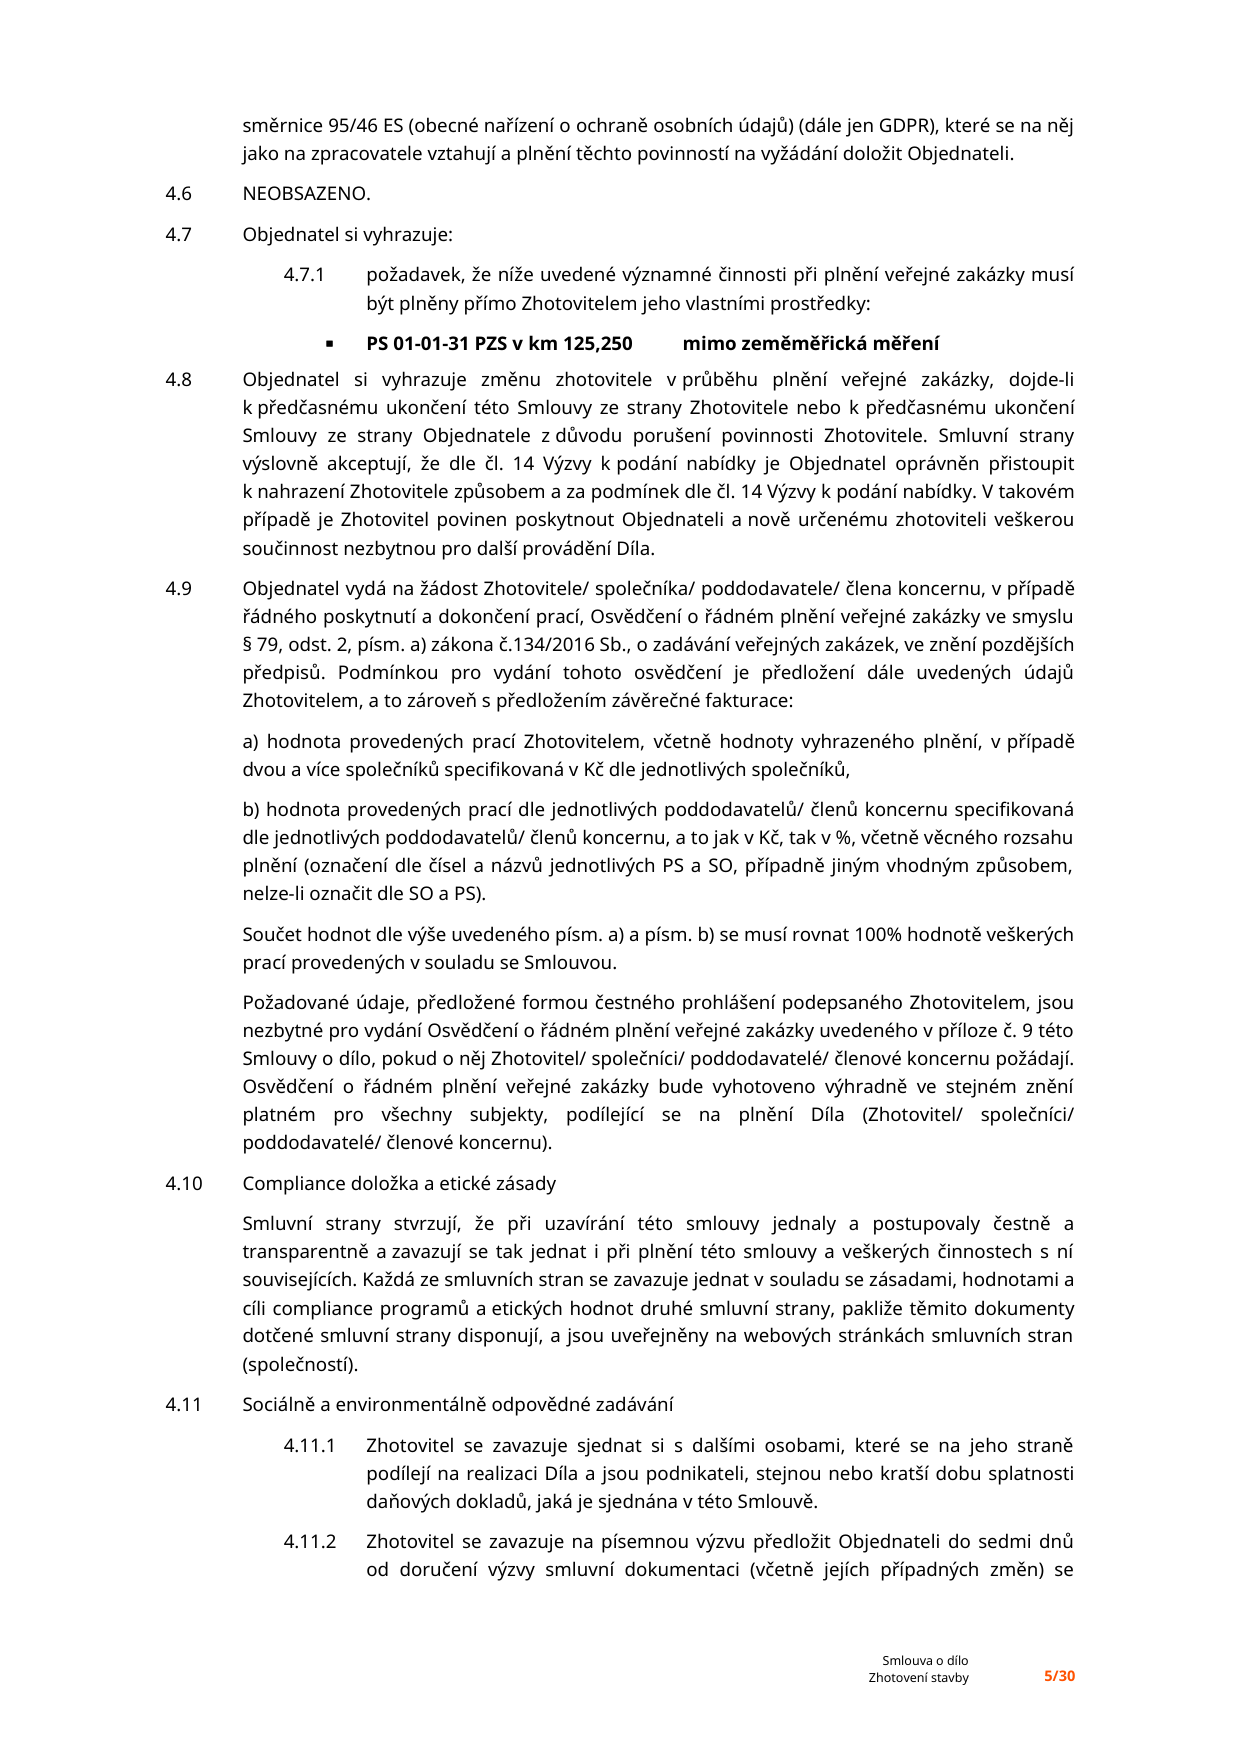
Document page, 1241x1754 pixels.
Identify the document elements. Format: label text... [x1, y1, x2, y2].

list Smluvní strany stvrzují, že při uzavírání této smlouvy jednaly a postupovaly čestně a transparentně a zavazují se tak jednat i při plnění této smlouvy a veškerých činnostech s ní souvisejících. Každá ze smluvních stran se zavazuje jednat v souladu se zásadami, hodnotami a cíli compliance programů a etických hodnot druhé smluvní strany, pakliže těmito dokumenty dotčené smluvní strany disponují, a jsou uveřejněny na webových stránkách smluvních stran (společností). [242, 1211, 1075, 1376]
text Objednatel si vyhrazuje: [165, 221, 1075, 247]
text Compliance doložka a etické zásady [165, 1170, 1075, 1196]
text požadavek, že níže uvedené významné činnosti při plnění veřejné zakázky musí být plněny přímo Zhotovitelem jeho vlastními prostředky: [283, 262, 1075, 315]
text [165, 112, 1075, 166]
list a) hodnota provedených prací Zhotovitelem, včetně hodnoty vyhrazeného plnění, v případě dvou a více společníků specifikovaná v Kč dle jednotlivých společníků, [242, 728, 1075, 781]
text Objednatel si vyhrazuje změnu zhotovitele v průběhu plnění veřejné zakázky, dojde-li k předčasnému ukončení této Smlouvy ze strany Zhotovitele nebo k předčasnému ukončení Smlouvy ze strany Objednatele z důvodu porušení povinnosti Zhotovitele. Smluvní strany výslovně akceptují, že dle čl. 14 Výzvy k podání nabídky je Objednatel oprávněn přistoupit k nahrazení Zhotovitele způsobem a za podmínek dle čl. 14 Výzvy k podání nabídky. V takovém případě je Zhotovitel povinen poskytnout Objednateli a nově určenému zhotoviteli veškerou součinnost nezbytnou pro další provádění Díla. [165, 367, 1075, 560]
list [283, 1528, 1075, 1582]
list Požadované údaje, předložené formou čestného prohlášení podepsaného Zhotovitelem, jsou nezbytné pro vydání Osvědčení o řádném plnění veřejné zakázky uvedeného v příloze č. 9 této Smlouvy o dílo, pokud o něj Zhotovitel/ společníci/ poddodavatelé/ členové koncernu požádají. Osvědčení o řádném plnění veřejné zakázky bude vyhotoveno výhradně ve stejném znění platném pro všechny subjekty, podílející se na plnění Díla (Zhotovitel/ společníci/ poddodavatelé/ členové koncernu). [242, 989, 1075, 1155]
list Součet hodnot dle výše uvedeného písm. a) a písm. b) se musí rovnat 100% hodnotě veškerých prací provedených v souladu se Smlouvou. [242, 921, 1075, 974]
text NEOBSAZENO. [165, 181, 1075, 206]
list Zhotovitel se zavazuje sjednat si s dalšími osobami, které se na jeho straně podílejí na realizaci Díla a jsou podnikateli, stejnou nebo kratší dobu splatnosti daňových dokladů, jaká je sjednána v této Smlouvě. [283, 1432, 1075, 1513]
text PS 01-01-31 PZS v km 125,250 mimo zeměměřická měření [325, 330, 1075, 356]
list b) hodnota provedených prací dle jednotlivých poddodavatelů/ členů koncernu specifikovaná dle jednotlivých poddodavatelů/ členů koncernu, a to jak v Kč, tak v %, včetně věcného rozsahu plnění (označení dle čísel a názvů jednotlivých PS a SO, případně jiným vhodným způsobem, nelze-li označit dle SO a PS). [242, 796, 1075, 906]
list Sociálně a environmentálně odpovědné zadávání [165, 1391, 1075, 1417]
text Objednatel vydá na žádost Zhotovitele/ společníka/ poddodavatele/ člena koncernu, v případě řádného poskytnutí a dokončení prací, Osvědčení o řádném plnění veřejné zakázky ve smyslu § 79, odst. 2, písm. a) zákona č.134/2016 Sb., o zadávání veřejných zakázek, ve znění pozdějších předpisů. Podmínkou pro vydání tohoto osvědčení je předložení dále uvedených údajů Zhotovitelem, a to zároveň s předložením závěrečné fakturace: [165, 575, 1075, 713]
